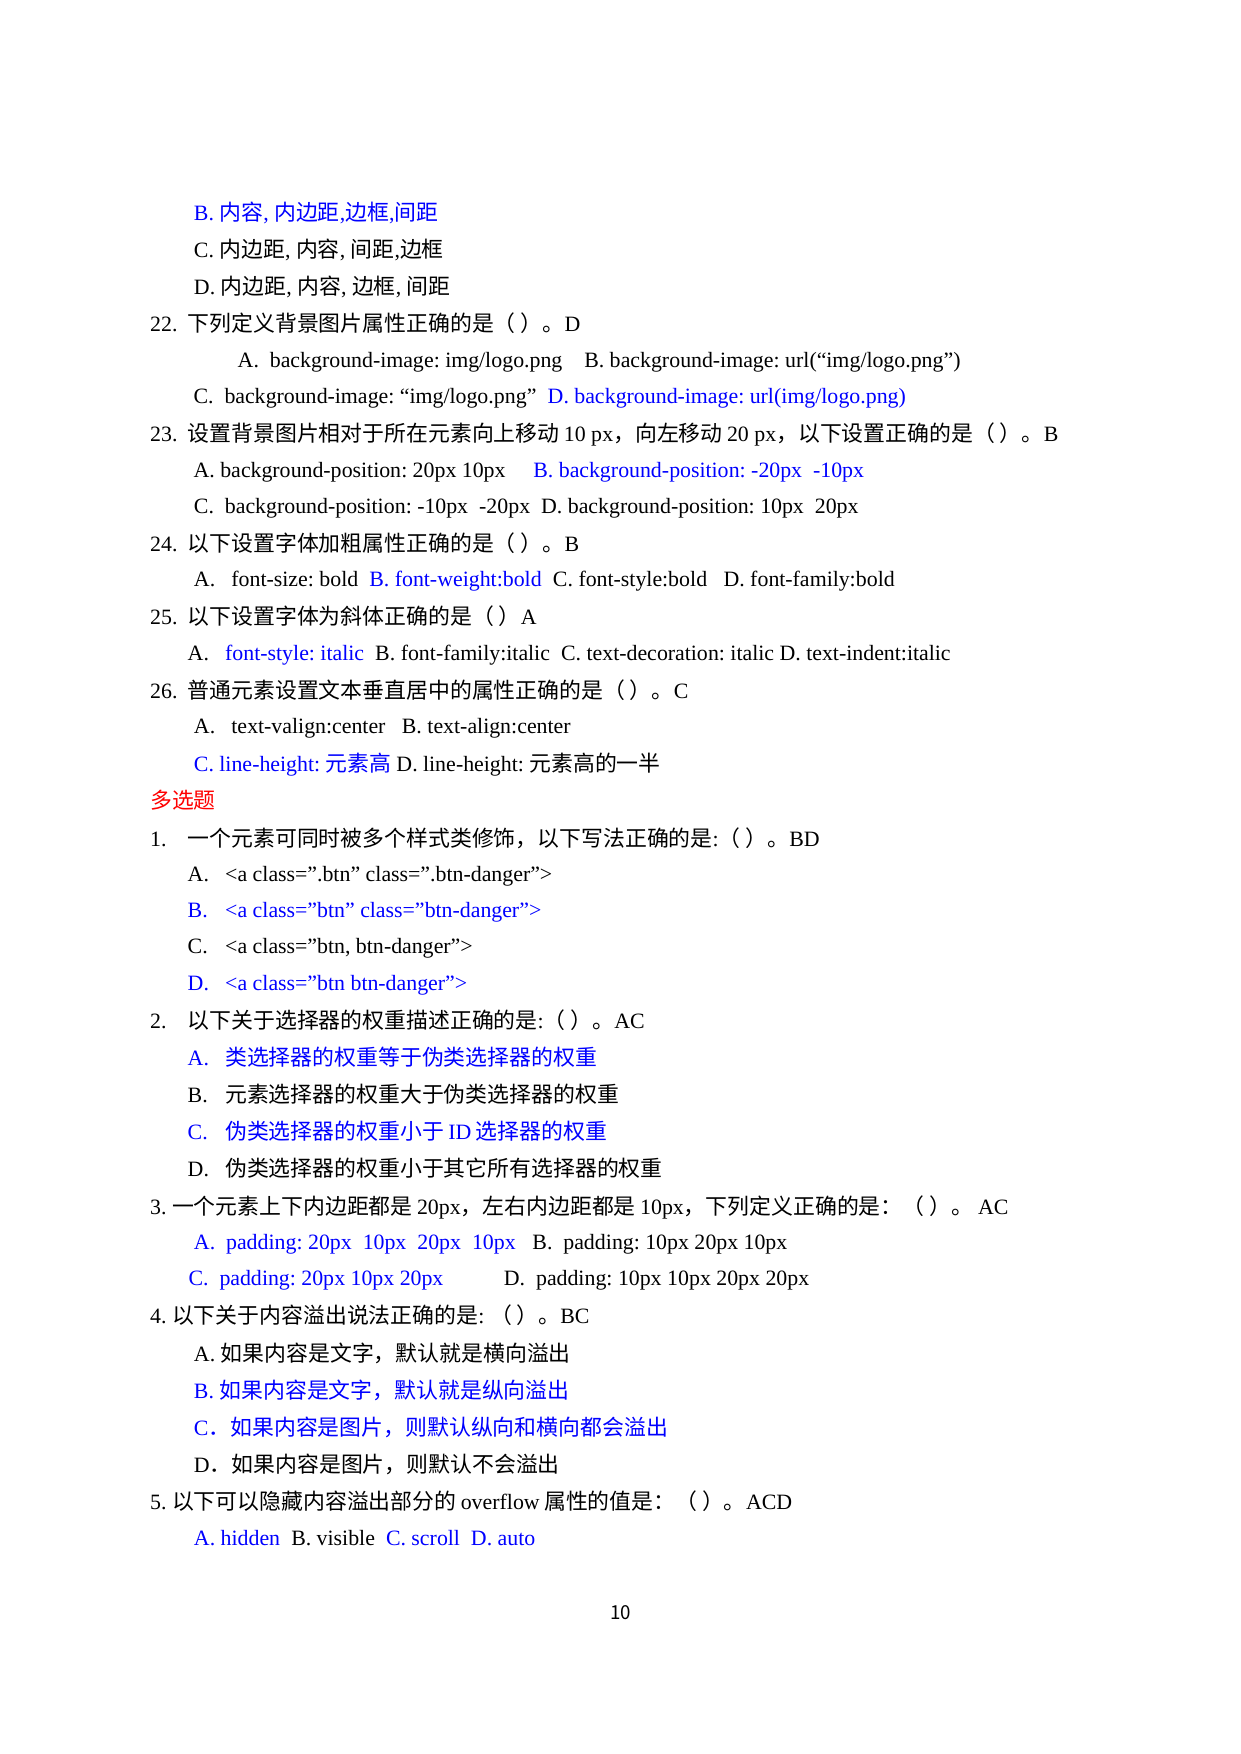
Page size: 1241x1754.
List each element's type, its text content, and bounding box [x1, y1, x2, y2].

text B. 如果内容是文字，默认就是纵向溢出 [150, 1372, 1093, 1405]
text C. background-image: “img/logo.png” D. background-image: url(img/logo.png) [150, 379, 1090, 412]
list <a class=”btn” class=”btn-danger”> [187, 893, 1093, 926]
text A. background-position: 20px 10px B. background-position: -20px -10px [150, 453, 1090, 485]
list 普通元素设置文本垂直居中的属性正确的是（ ）。C [150, 672, 1090, 705]
list 以下关于选择器的权重描述正确的是:（ ）。AC [150, 1002, 1093, 1035]
list text-valign:center B. text-align:center [194, 709, 1090, 742]
list 以下设置字体加粗属性正确的是（ ）。B [150, 525, 1090, 558]
text A. hidden B. visible C. scroll D. auto [150, 1521, 1093, 1553]
text D. 内边距, 内容, 边框, 间距 [150, 269, 1090, 301]
list 元素选择器的权重大于伪类选择器的权重 [187, 1077, 1093, 1109]
text A. background-image: img/logo.png B. background-image: url(“img/logo.png”) [194, 343, 1090, 376]
list 伪类选择器的权重小于其它所有选择器的权重 [187, 1151, 1093, 1183]
text 3. 一个元素上下内边距都是20px，左右内边距都是10px，下列定义正确的是：（ ）。 AC [150, 1188, 1090, 1221]
list font-style: italic B. font-family:italic C. text-decoration: italic D. text-indent:italic [187, 636, 1090, 668]
text C．如果内容是图片，则默认纵向和横向都会溢出 [150, 1409, 1093, 1442]
list 类选择器的权重等于伪类选择器的权重 [187, 1039, 1093, 1072]
text C. padding: 20px 10px 20px D. padding: 10px 10px 20px 20px [150, 1262, 1093, 1294]
list 下列定义背景图片属性正确的是（ ）。D [150, 306, 1090, 338]
list <a class=”.btn” class=”.btn-danger”> [187, 857, 1093, 890]
list <a class=”btn btn-danger”> [187, 966, 1093, 998]
text C. 内边距, 内容, 间距,边框 [150, 232, 1090, 264]
list <a class=”btn, btn-danger”> [187, 930, 1093, 962]
text C. background-position: -10px -20px D. background-position: 10px 20px [194, 489, 1090, 522]
list 设置背景图片相对于所在元素向上移动10 px，向左移动20 px，以下设置正确的是（ ）。B [150, 416, 1090, 448]
list 伪类选择器的权重小于ID选择器的权重 [187, 1114, 1093, 1146]
text C. line-height: 元素高 D. line-height: 元素高的一半 [150, 746, 1093, 778]
list font-size: bold B. font-weight:bold C. font-style:bold D. font-family:bold [194, 563, 1090, 595]
list 以下设置字体为斜体正确的是（ ）A [150, 599, 1090, 631]
text A. 如果内容是文字，默认就是横向溢出 [150, 1335, 1093, 1368]
text 4. 以下关于内容溢出说法正确的是: （ ）。BC [150, 1298, 1093, 1330]
text 5. 以下可以隐藏内容溢出部分的overflow属性的值是：（ ）。ACD [150, 1484, 1093, 1516]
text D．如果内容是图片，则默认不会溢出 [150, 1447, 1093, 1479]
text A. padding: 20px 10px 20px 10px B. padding: 10px 20px 10px [150, 1225, 1090, 1258]
text B. 内容, 内边距,边框,间距 [150, 194, 1090, 227]
text 多选题 [150, 783, 1093, 815]
list 一个元素可同时被多个样式类修饰，以下写法正确的是:（ ）。BD [150, 820, 1093, 853]
